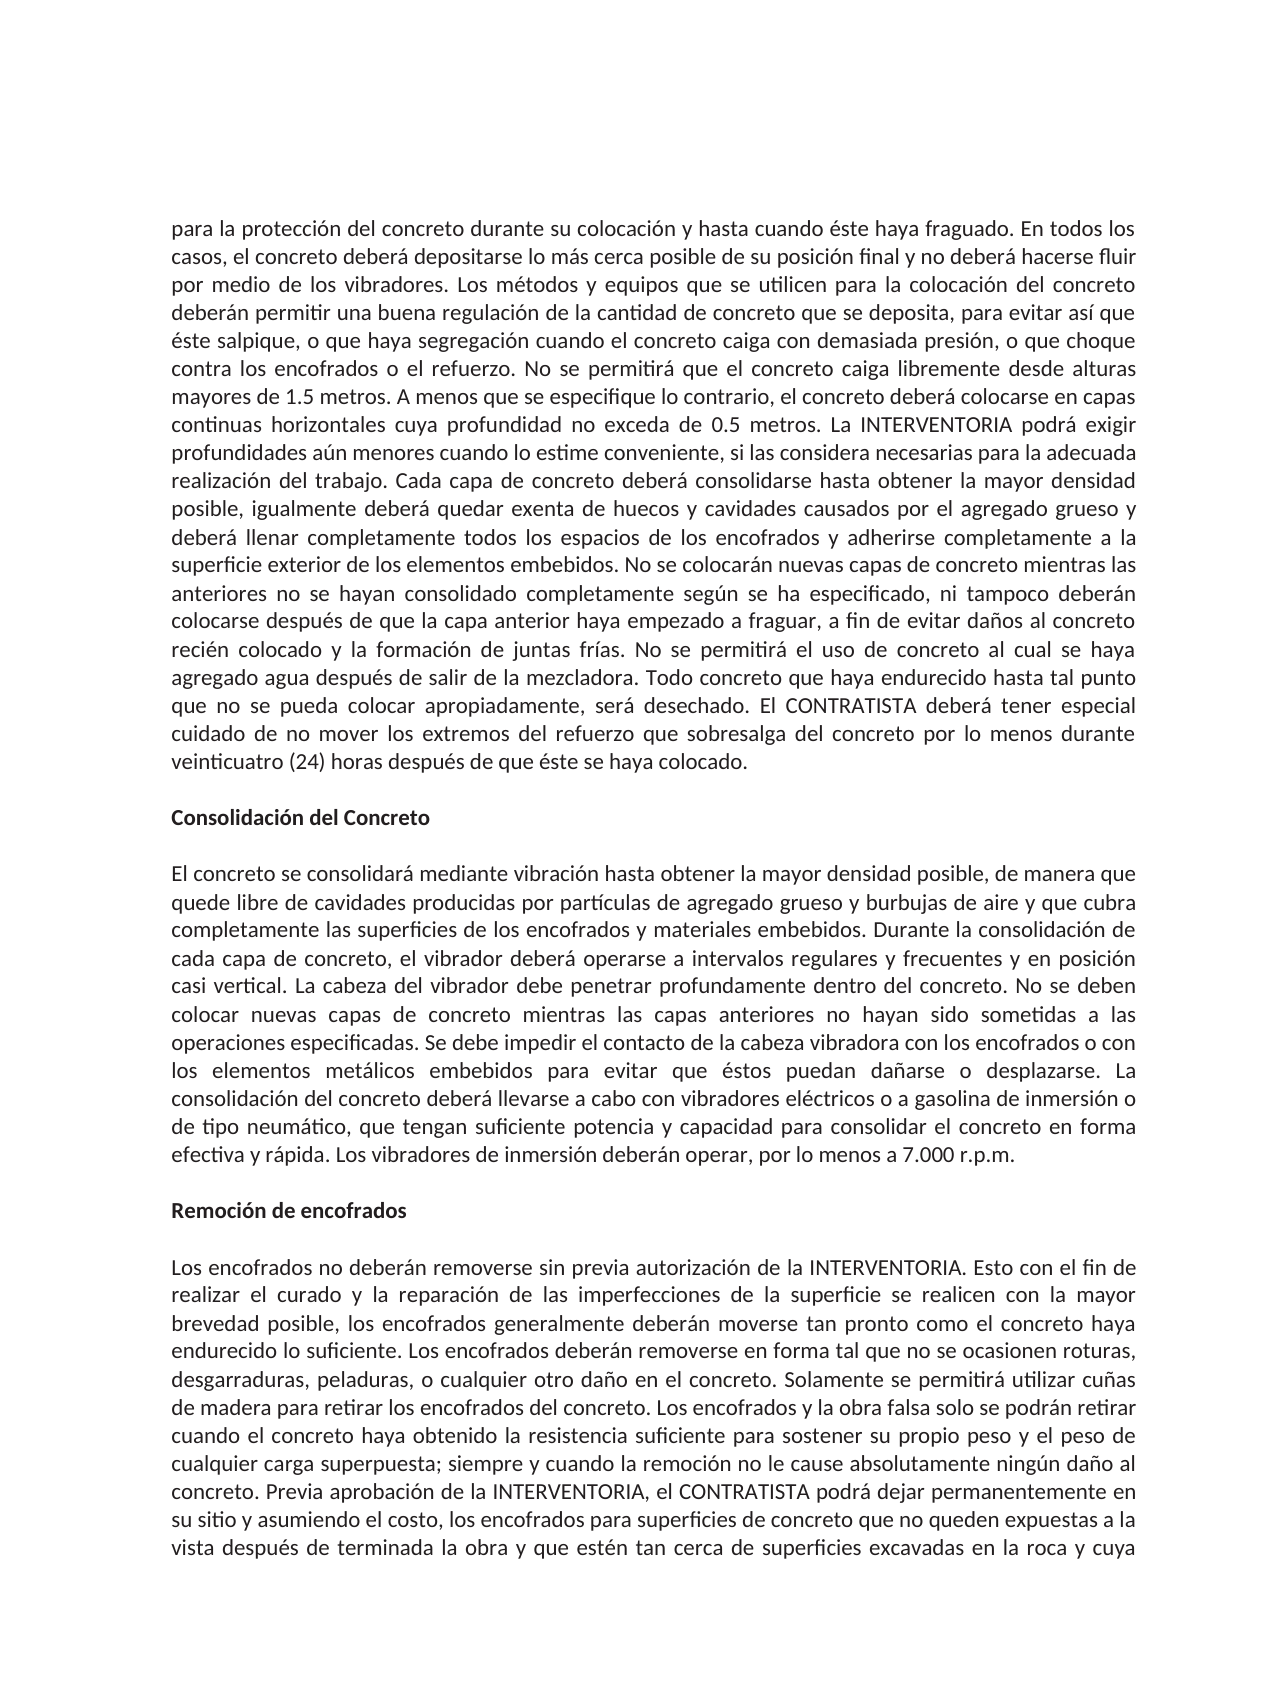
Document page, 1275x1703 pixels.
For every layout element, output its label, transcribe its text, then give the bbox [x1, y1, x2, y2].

text Remoción de encofrados [171, 1196, 1138, 1224]
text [171, 214, 1138, 775]
text El concreto se consolidará mediante vibración hasta obtener la mayor densidad posible, de manera que quede libre de cavidades producidas por partículas de agregado grueso y burbujas de aire y que cubra completamente las superficies de los encofrados y materiales embebidos. Durante la consolidación de cada capa de concreto, el vibrador deberá operarse a intervalos regulares y frecuentes y en posición casi vertical. La cabeza del vibrador debe penetrar profundamente dentro del concreto. No se deben colocar nuevas capas de concreto mientras las capas anteriores no hayan sido sometidas a las operaciones especificadas. Se debe impedir el contacto de la cabeza vibradora con los encofrados o con los elementos metálicos embebidos para evitar que éstos puedan dañarse o desplazarse. La consolidación del concreto deberá llevarse a cabo con vibradores eléctricos o a gasolina de inmersión o de tipo neumático, que tengan suficiente potencia y capacidad para consolidar el concreto en forma efectiva y rápida. Los vibradores de inmersión deberán operar, por lo menos a 7.000 r.p.m. [171, 859, 1138, 1168]
text Consolidación del Concreto [171, 803, 1138, 831]
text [171, 1253, 1138, 1561]
